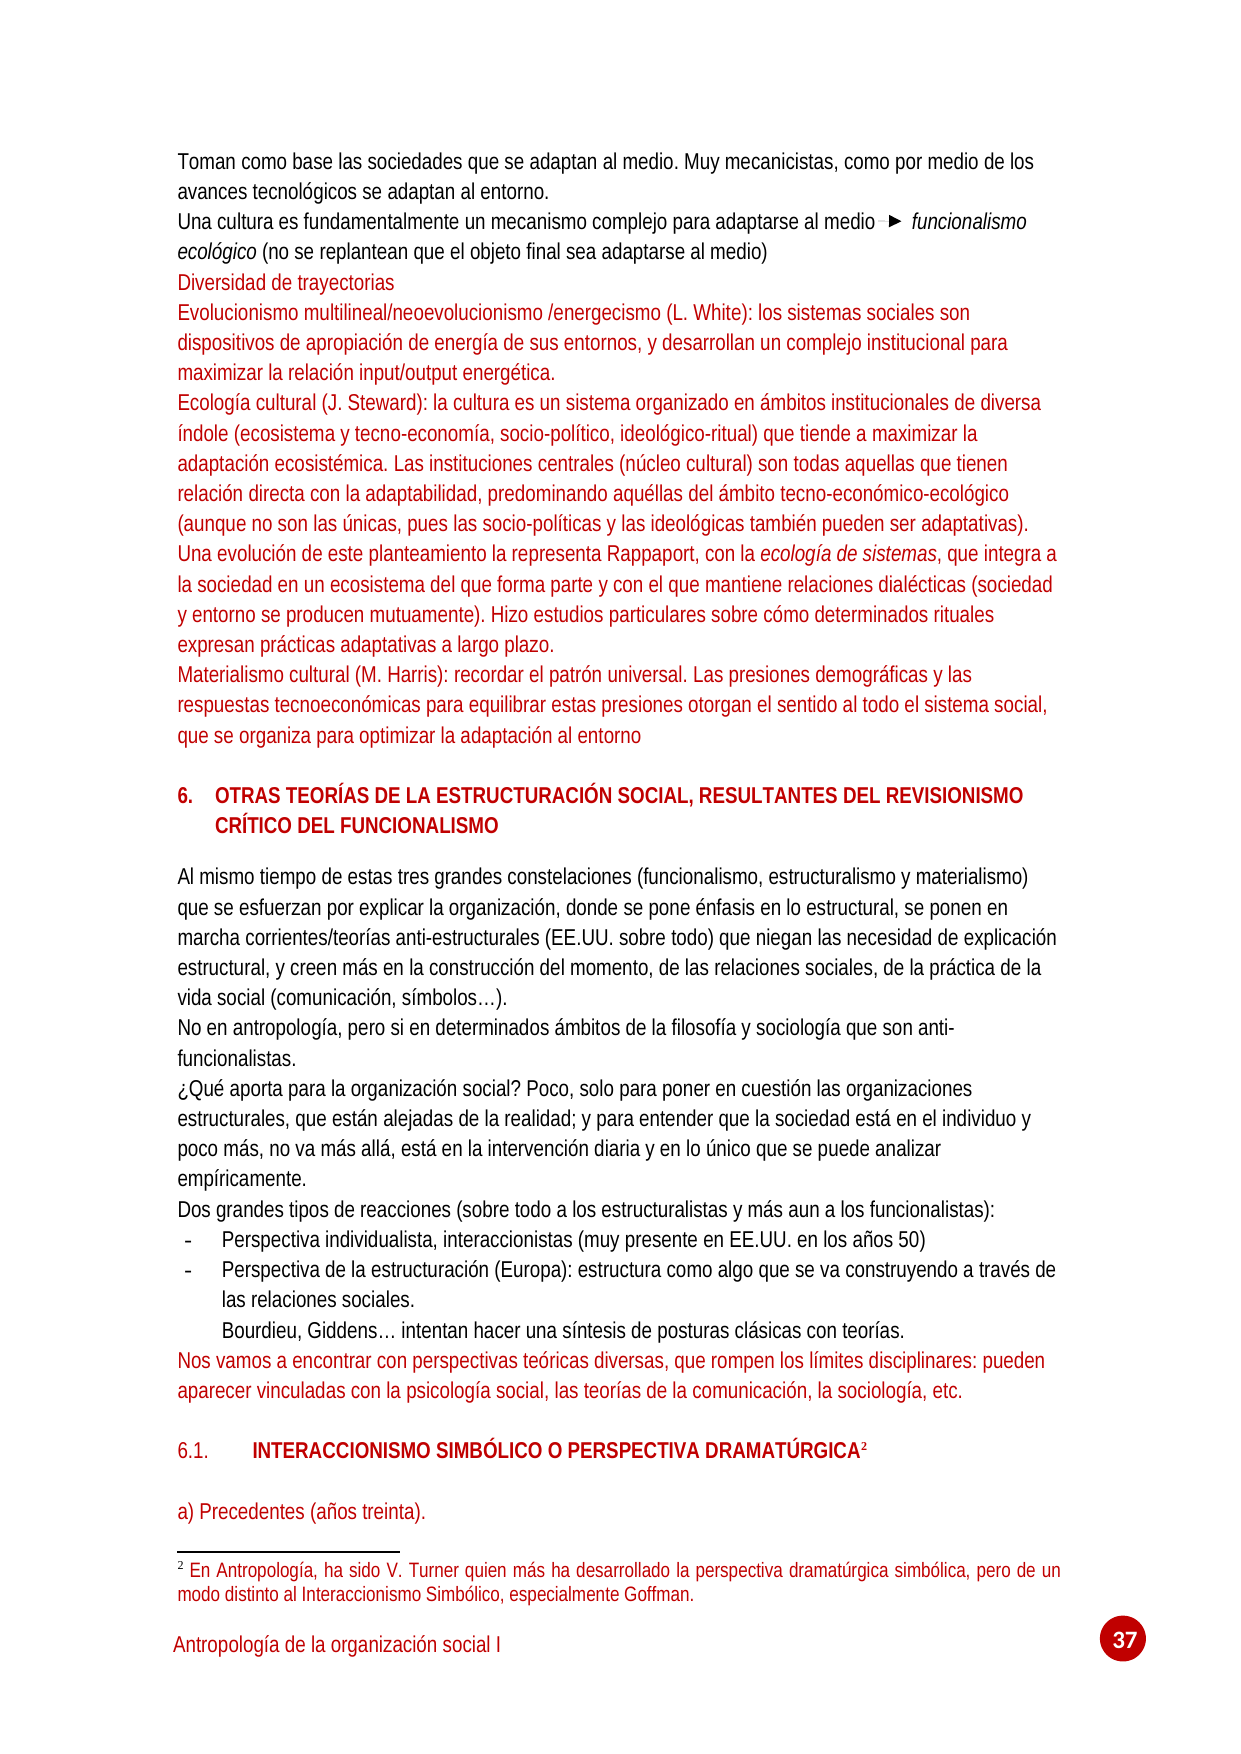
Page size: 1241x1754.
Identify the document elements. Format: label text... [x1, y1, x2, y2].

list OTRAS TEORÍAS DE , RESULTANTES DEL REVISIONISMO CRÍTICO DEL FUNCIONALISMO [177, 782, 1063, 838]
text Una evolución de este planteamiento la representa Rappaport, con la ecología de sistemas, que integra a la sociedad en un ecosistema del que forma parte y con el que mantiene relaciones dialécticas (sociedad y entorno se producen mutuamente). Hizo estudios particulares sobre cómo determinados rituales expresan prácticas adaptativas a largo plazo. [177, 540, 1063, 657]
text Ecología cultural (J. Steward): la cultura es un sistema organizado en ámbitos institucionales de diversa índole (ecosistema y tecno-economía, socio-político, ideológico-ritual) que tiende a maximizar la adaptación ecosistémica. Las instituciones centrales (núcleo cultural) son todas aquellas que tienen relación directa con la adaptabilidad, predominando aquéllas del ámbito tecno-económico-ecológico (aunque no son las únicas, pues las socio-políticas y las ideológicas también pueden ser adaptativas). [177, 389, 1063, 536]
list Bourdieu, Giddens… intentan hacer una síntesis de posturas clásicas con teorías. [222, 1317, 1063, 1343]
text Nos vamos a encontrar con perspectivas teóricas diversas, que rompen los límites disciplinares: pueden aparecer vinculadas con la psicología social, las teorías de la comunicación, la sociología, etc. [177, 1347, 1063, 1403]
text a) Precedentes (años treinta). [177, 1498, 1063, 1524]
text Dos grandes tipos de reacciones (sobre todo a los estructuralistas y más aun a los funcionalistas): [177, 1196, 1063, 1222]
list Perspectiva individualista, interaccionistas (muy presente en EE.UU. en los años 50) [184, 1226, 1063, 1252]
text Toman como base las sociedades que se adaptan al medio. Muy mecanicistas, como por medio de los avances tecnológicos se adaptan al entorno. [177, 148, 1063, 204]
list Perspectiva de la estructuración (Europa): estructura como algo que se va construyendo a través de las relaciones sociales. [184, 1256, 1063, 1313]
list INTERACCIONISMO SIMBÓLICO O PERSPECTIVA DRAMATÚRGICA [177, 1437, 1063, 1464]
text No en antropología, pero si en determinados ámbitos de la filosofía y sociología que son anti-funcionalistas. [177, 1014, 1063, 1071]
text Evolucionismo multilineal/neoevolucionismo /energecismo (L. White): los sistemas sociales son dispositivos de apropiación de energía de sus entornos, y desarrollan un complejo institucional para maximizar la relación input/output energética. [177, 299, 1063, 385]
text Diversidad de trayectorias [177, 268, 1063, 295]
text Al mismo tiempo de estas tres grandes constelaciones (funcionalismo, estructuralismo y materialismo) que se esfuerzan por explicar la organización, donde se pone énfasis en lo estructural, se ponen en marcha corrientes/teorías anti-estructurales (EE.UU. sobre todo) que niegan las necesidad de explicación estructural, y creen más en la construcción del momento, de las relaciones sociales, de la práctica de la vida social (comunicación, símbolos…). [177, 863, 1063, 1010]
text Una cultura es fundamentalmente un mecanismo complejo para adaptarse al medio funcionalismo ecológico (no se replantean que el objeto final sea adaptarse al medio) [177, 208, 1063, 264]
text Materialismo cultural (M. Harris): recordar el patrón universal. Las presiones demográficas y las respuestas tecnoeconómicas para equilibrar estas presiones otorgan el sentido al todo el sistema social, que se organiza para optimizar la adaptación al entorno [177, 661, 1063, 748]
text ¿Qué aporta para la organización social? Poco, solo para poner en cuestión las organizaciones estructurales, que están alejadas de la realidad; y para entender que la sociedad está en el individuo y poco más, no va más allá, está en la intervención diaria y en lo único que se puede analizar empíricamente. [177, 1075, 1063, 1192]
